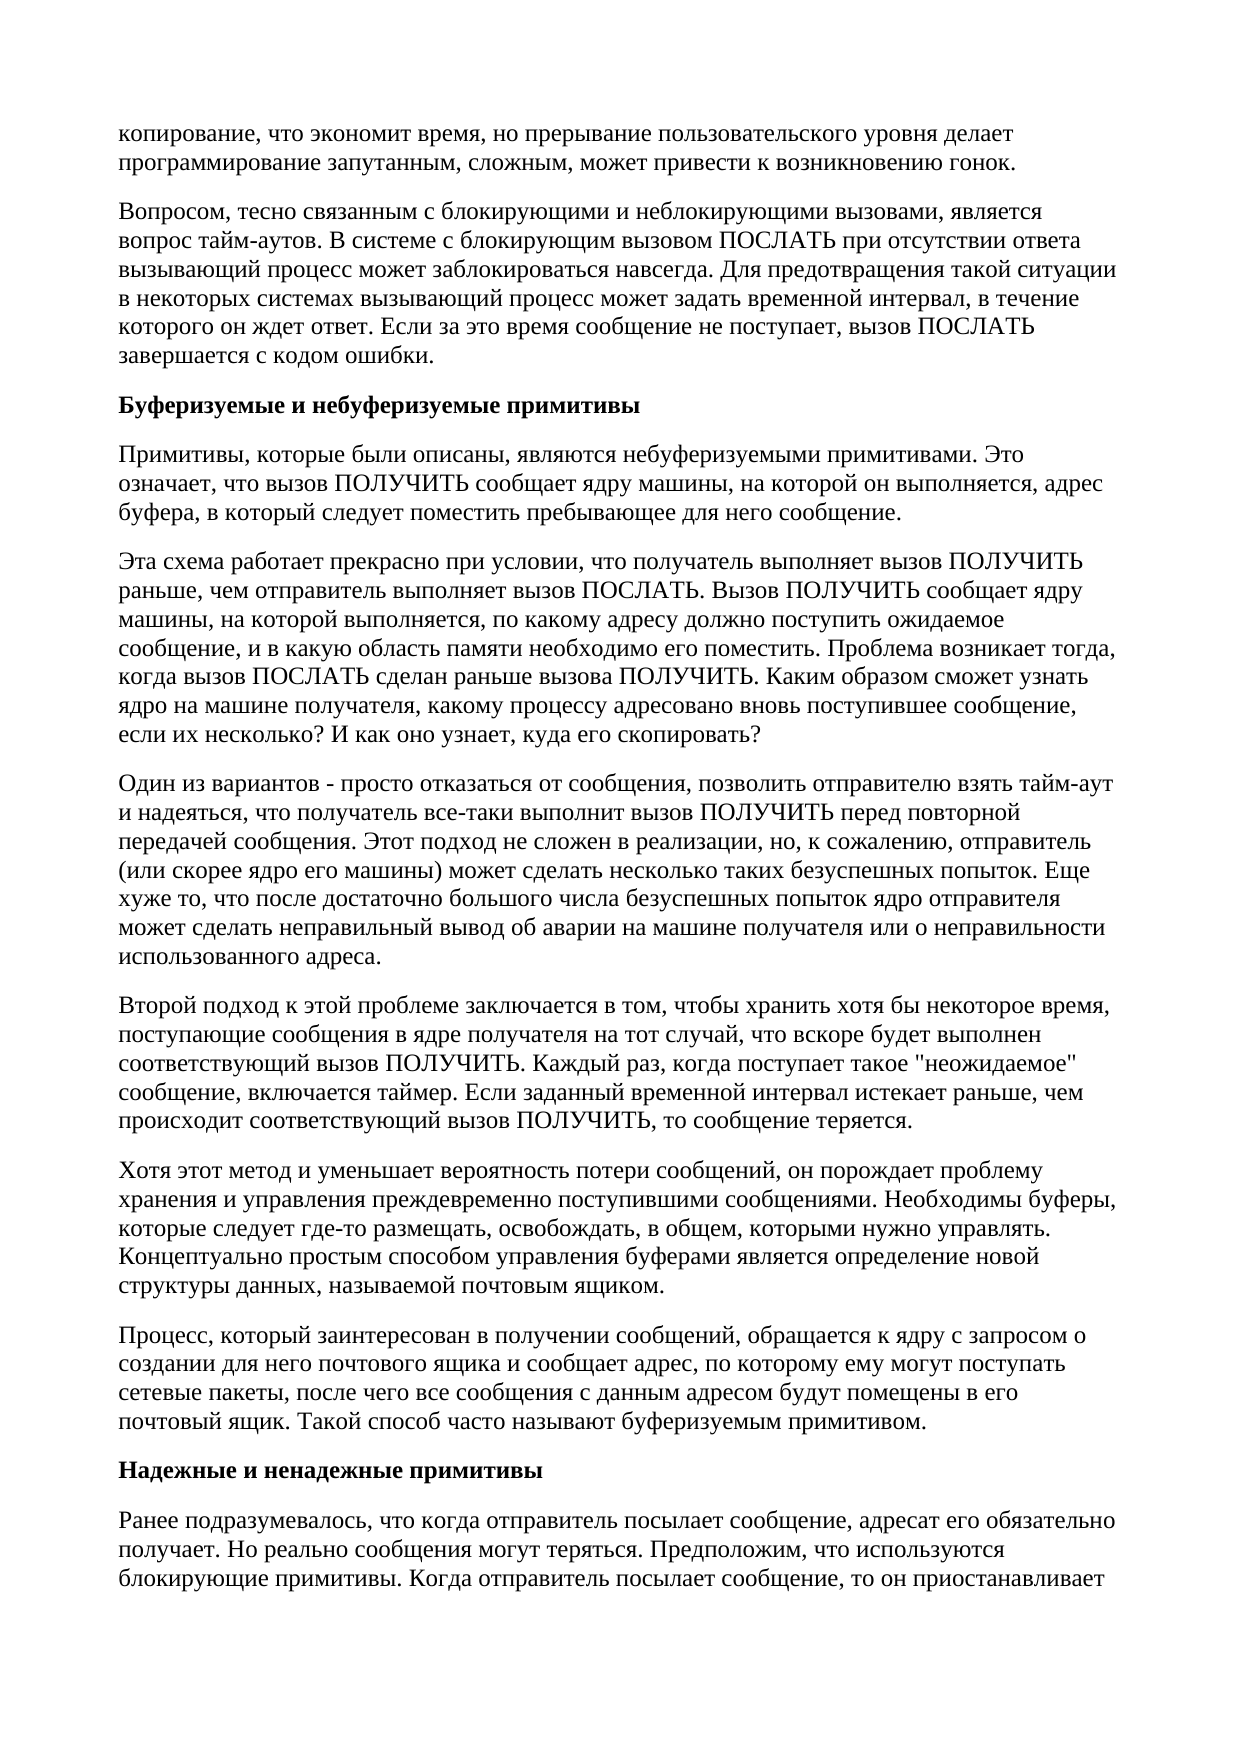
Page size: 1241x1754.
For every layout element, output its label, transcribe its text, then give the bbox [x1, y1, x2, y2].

text Второй подход к этой проблеме заключается в том, чтобы хранить хотя бы некоторое время, поступающие сообщения в ядре получателя на тот случай, что вскоре будет выполнен соответствующий вызов ПОЛУЧИТЬ. Каждый раз, когда поступает такое "неожидаемое" сообщение, включается таймер. Если заданный временной интервал истекает раньше, чем происходит соответствующий вызов ПОЛУЧИТЬ, то сообщение теряется. [118, 991, 1122, 1134]
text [118, 118, 1122, 176]
text Процесс, который заинтересован в получении сообщений, обращается к ядру с запросом о создании для него почтового ящика и сообщает адрес, по которому ему могут поступать сетевые пакеты, после чего все сообщения с данным адресом будут помещены в его почтовый ящик. Такой способ часто называют буферизуемым примитивом. [118, 1320, 1122, 1435]
text Хотя этот метод и уменьшает вероятность потери сообщений, он порождает проблему хранения и управления преждевременно поступившими сообщениями. Необходимы буферы, которые следует где-то размещать, освобождать, в общем, которыми нужно управлять. Концептуально простым способом управления буферами является определение новой структуры данных, называемой почтовым ящиком. [118, 1155, 1122, 1299]
subtitle Надежные и ненадежные примитивы [118, 1456, 1122, 1484]
subtitle Буферизуемые и небуферизуемые примитивы [118, 390, 1122, 418]
text Вопросом, тесно связанным с блокирующими и неблокирующими вызовами, является вопрос тайм-аутов. В системе с блокирующим вызовом ПОСЛАТЬ при отсутствии ответа вызывающий процесс может заблокироваться навсегда. Для предотвращения такой ситуации в некоторых системах вызывающий процесс может задать временной интервал, в течение которого он ждет ответ. Если за это время сообщение не поступает, вызов ПОСЛАТЬ завершается с кодом ошибки. [118, 196, 1122, 369]
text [118, 1505, 1122, 1591]
text Примитивы, которые были описаны, являются небуферизуемыми примитивами. Это означает, что вызов ПОЛУЧИТЬ сообщает ядру машины, на которой он выполняется, адрес буфера, в который следует поместить пребывающее для него сообщение. [118, 439, 1122, 526]
text Один из вариантов - просто отказаться от сообщения, позволить отправителю взять тайм-аут и надеяться, что получатель все-таки выполнит вызов ПОЛУЧИТЬ перед повторной передачей сообщения. Этот подход не сложен в реализации, но, к сожалению, отправитель (или скорее ядро его машины) может сделать несколько таких безуспешных попыток. Еще хуже то, что после достаточно большого числа безуспешных попыток ядро отправителя может сделать неправильный вывод об аварии на машине получателя или о неправильности использованного адреса. [118, 768, 1122, 970]
text Эта схема работает прекрасно при условии, что получатель выполняет вызов ПОЛУЧИТЬ раньше, чем отправитель выполняет вызов ПОСЛАТЬ. Вызов ПОЛУЧИТЬ сообщает ядру машины, на которой выполняется, по какому адресу должно поступить ожидаемое сообщение, и в какую область памяти необходимо его поместить. Проблема возникает тогда, когда вызов ПОСЛАТЬ сделан раньше вызова ПОЛУЧИТЬ. Каким образом сможет узнать ядро на машине получателя, какому процессу адресовано вновь поступившее сообщение, если их несколько? И как оно узнает, куда его скопировать? [118, 546, 1122, 748]
